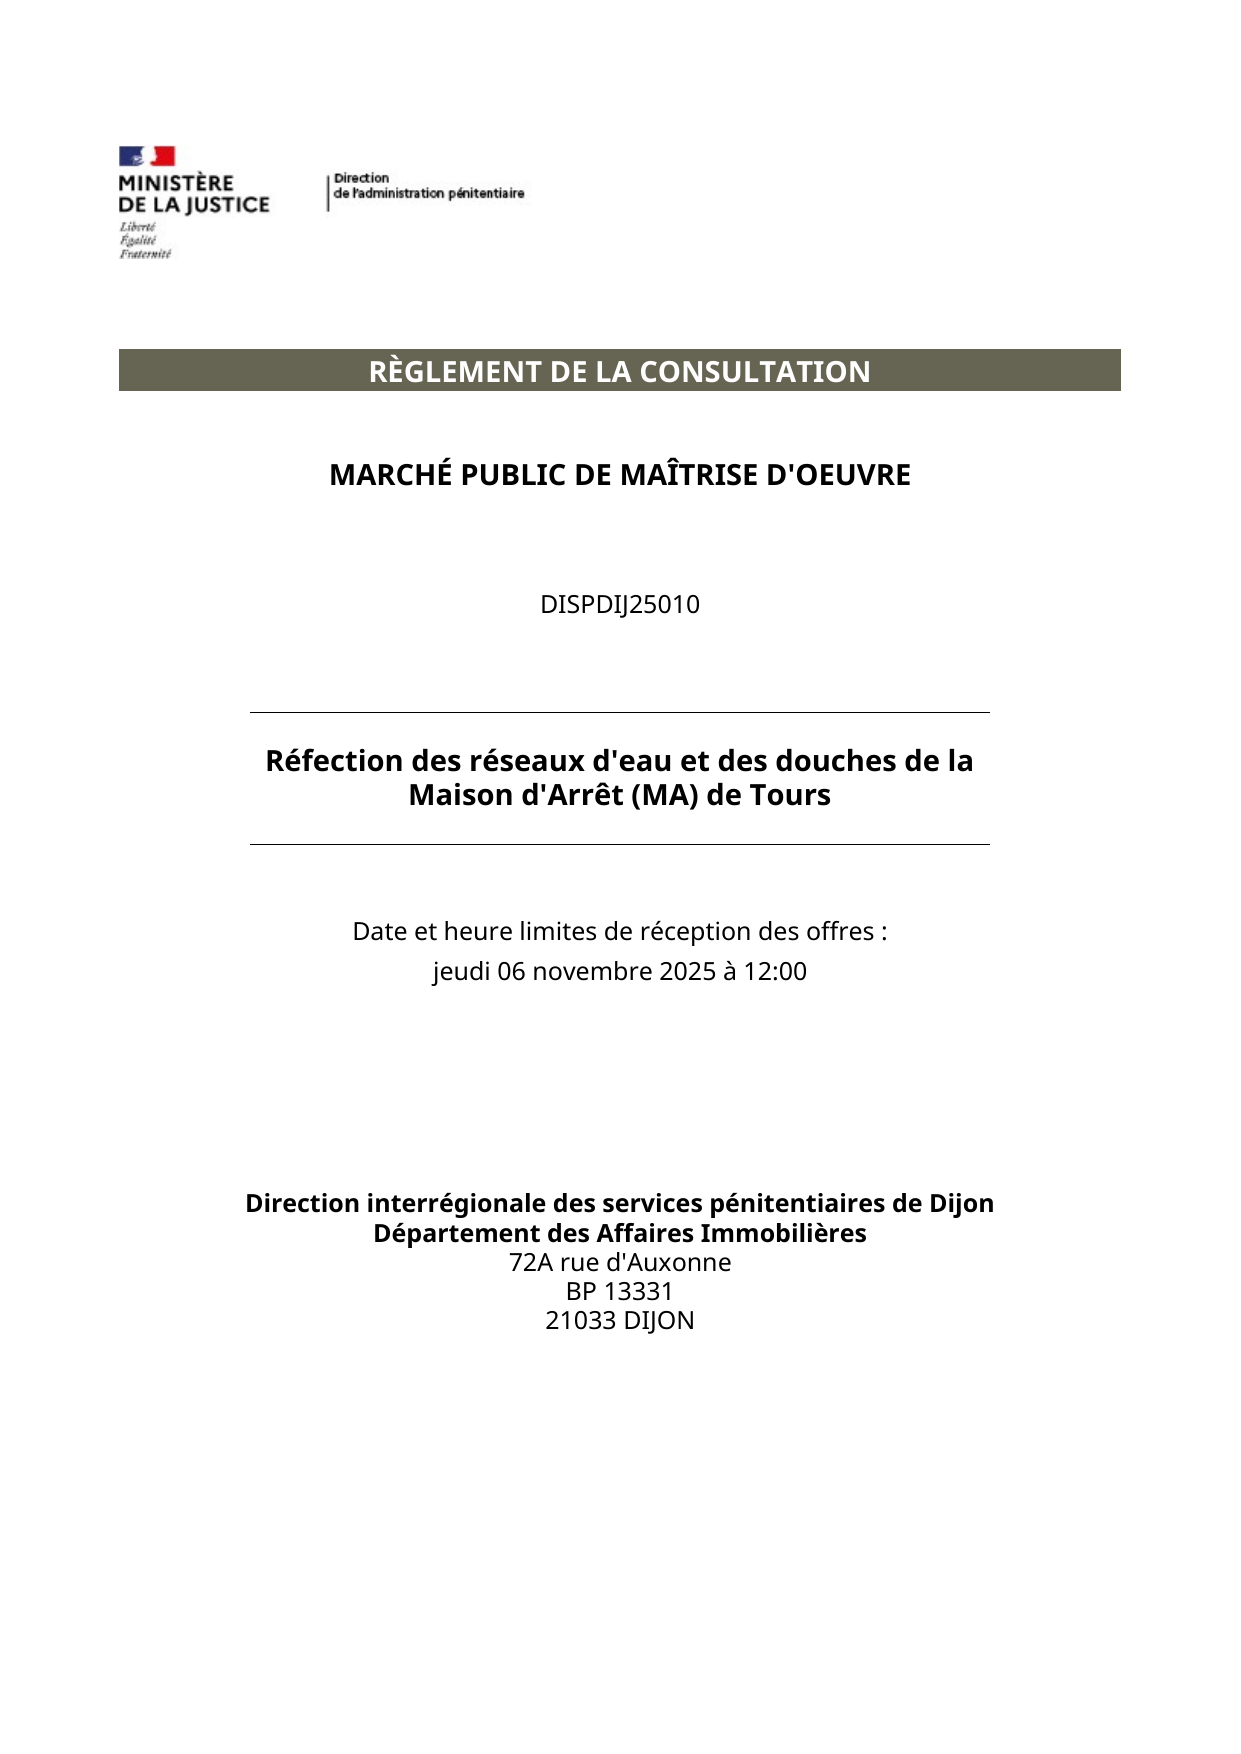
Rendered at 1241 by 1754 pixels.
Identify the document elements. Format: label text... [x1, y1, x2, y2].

text Date et heure limites de réception des offres : [119, 913, 1121, 947]
text 21033 DIJON [119, 1306, 1121, 1335]
text 72A rue d'Auxonne [119, 1248, 1121, 1277]
table_header Réfection des réseaux d'eau et des douches de la Maison d'Arrêt (MA) de Tours [250, 713, 989, 843]
text DISPDIJ25010 [119, 593, 1121, 618]
text MARCHÉ PUBLIC DE MAÎTRISE D'OEUVRE [119, 454, 1121, 493]
picture [118, 145, 532, 259]
text Direction interrégionale des services pénitentiaires de Dijon [119, 1190, 1121, 1219]
table_header RÈGLEMENT DE LA CONSULTATION [119, 349, 1121, 391]
text jeudi 06 novembre 2025 à 12:00 [119, 953, 1121, 988]
text Département des Affaires Immobilières [119, 1219, 1121, 1248]
text BP 13331 [119, 1277, 1121, 1306]
